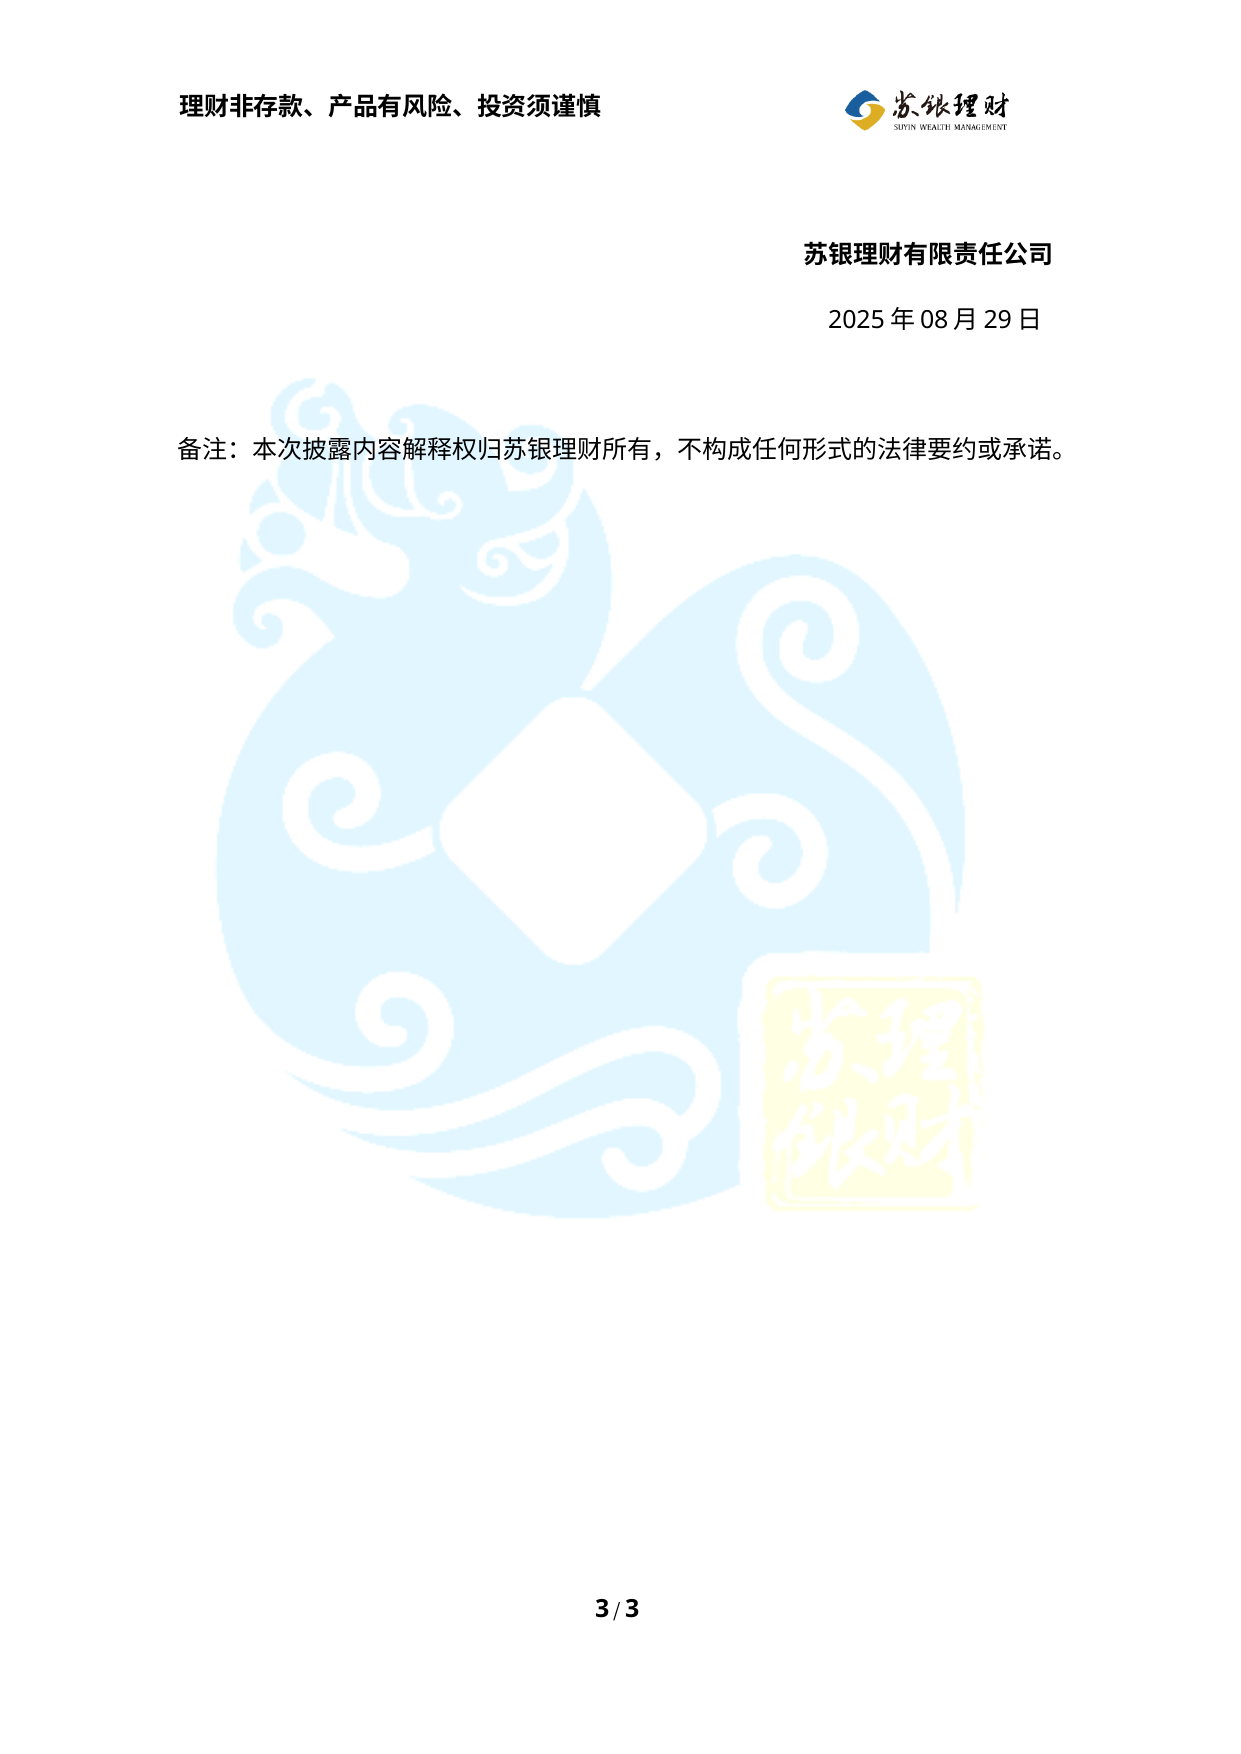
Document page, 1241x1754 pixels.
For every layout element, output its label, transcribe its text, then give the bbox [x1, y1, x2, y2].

text 2025年08月29日 [177, 286, 1042, 351]
picture [820, 72, 1039, 143]
text 苏银理财有限责任公司 [177, 221, 1053, 286]
text 备注：本次披露内容解释权归苏银理财所有，不构成任何形式的法律要约或承诺。 [177, 416, 1053, 481]
